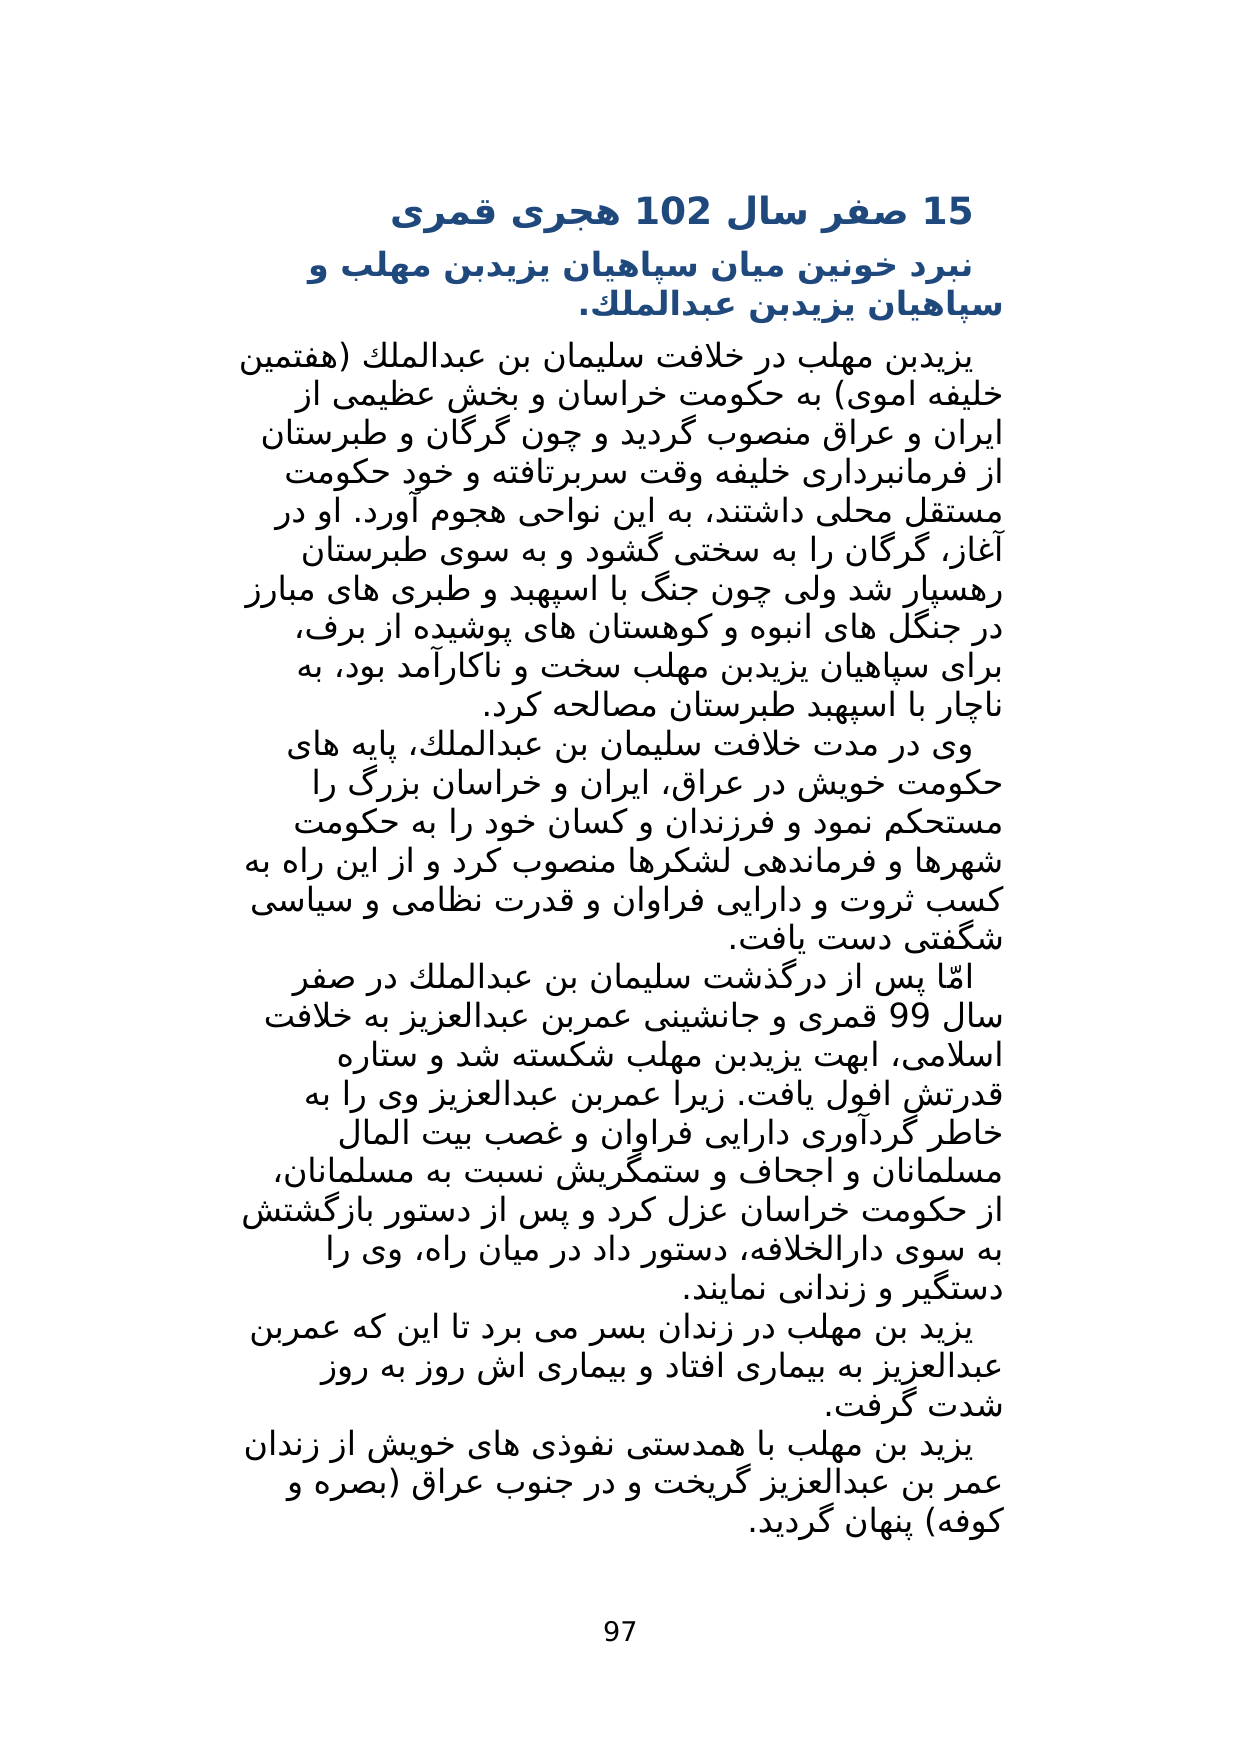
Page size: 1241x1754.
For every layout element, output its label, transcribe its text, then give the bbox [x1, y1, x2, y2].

text يزيد بن مهلب با همدستى نفوذى هاى خويش از زندان عمر بن عبدالعزيز گريخت و در جنوب عراق (بصره و كوفه) پنهان گرديد. [236, 1424, 1004, 1541]
subtitle نبرد خونين ميان سپاهيان يزيدبن مهلب و سپاهيان يزيدبن عبدالملك. [236, 246, 1004, 323]
text يزيد بن مهلب در زندان بسر مى برد تا اين كه عمربن عبدالعزيز به بيمارى افتاد و بيمارى اش روز به روز شدت گرفت. [236, 1307, 1004, 1424]
text يزيدبن مهلب در خلافت سليمان بن عبدالملك (هفتمين خليفه اموى) به حكومت خراسان و بخش عظيمى از ايران و عراق منصوب گرديد و چون گرگان و طبرستان از فرمانبردارى خليفه وقت سربرتافته و خود حكومت مستقل محلى داشتند، به اين نواحى هجوم آورد. او در آغاز، گرگان را به سختى گشود و به سوى طبرستان رهسپار شد ولى چون جنگ با اسپهبد و طبرى هاى مبارز در جنگل هاى انبوه و كوهستان هاى پوشيده از برف، براى سپاهيان يزيدبن مهلب سخت و ناكارآمد بود، به ناچار با اسپهبد طبرستان مصالحه كرد. [236, 336, 1004, 724]
subtitle 15 صفر سال 102 هجرى قمرى [236, 190, 1004, 233]
text امّا پس از درگذشت سليمان بن عبدالملك در صفر سال 99 قمرى و جانشينى عمربن عبدالعزيز به خلافت اسلامى، ابهت يزيدبن مهلب شكسته شد و ستاره قدرتش افول يافت. زيرا عمربن عبدالعزيز وى را به خاطر گردآورى دارايى فراوان و غصب بيت المال مسلمانان و اجحاف و ستمگريش نسبت به مسلمانان، از حكومت خراسان عزل كرد و پس از دستور بازگشتش به سوى دارالخلافه، دستور داد در ميان راه، وى را دستگير و زندانى نمايند. [236, 958, 1004, 1307]
text وى در مدت خلافت سليمان بن عبدالملك، پايه هاى حكومت خويش در عراق، ايران و خراسان بزرگ را مستحكم نمود و فرزندان و كسان خود را به حكومت شهرها و فرماندهى لشكرها منصوب كرد و از اين راه به كسب ثروت و دارايى فراوان و قدرت نظامى و سياسى شگفتى دست يافت. [236, 724, 1004, 958]
